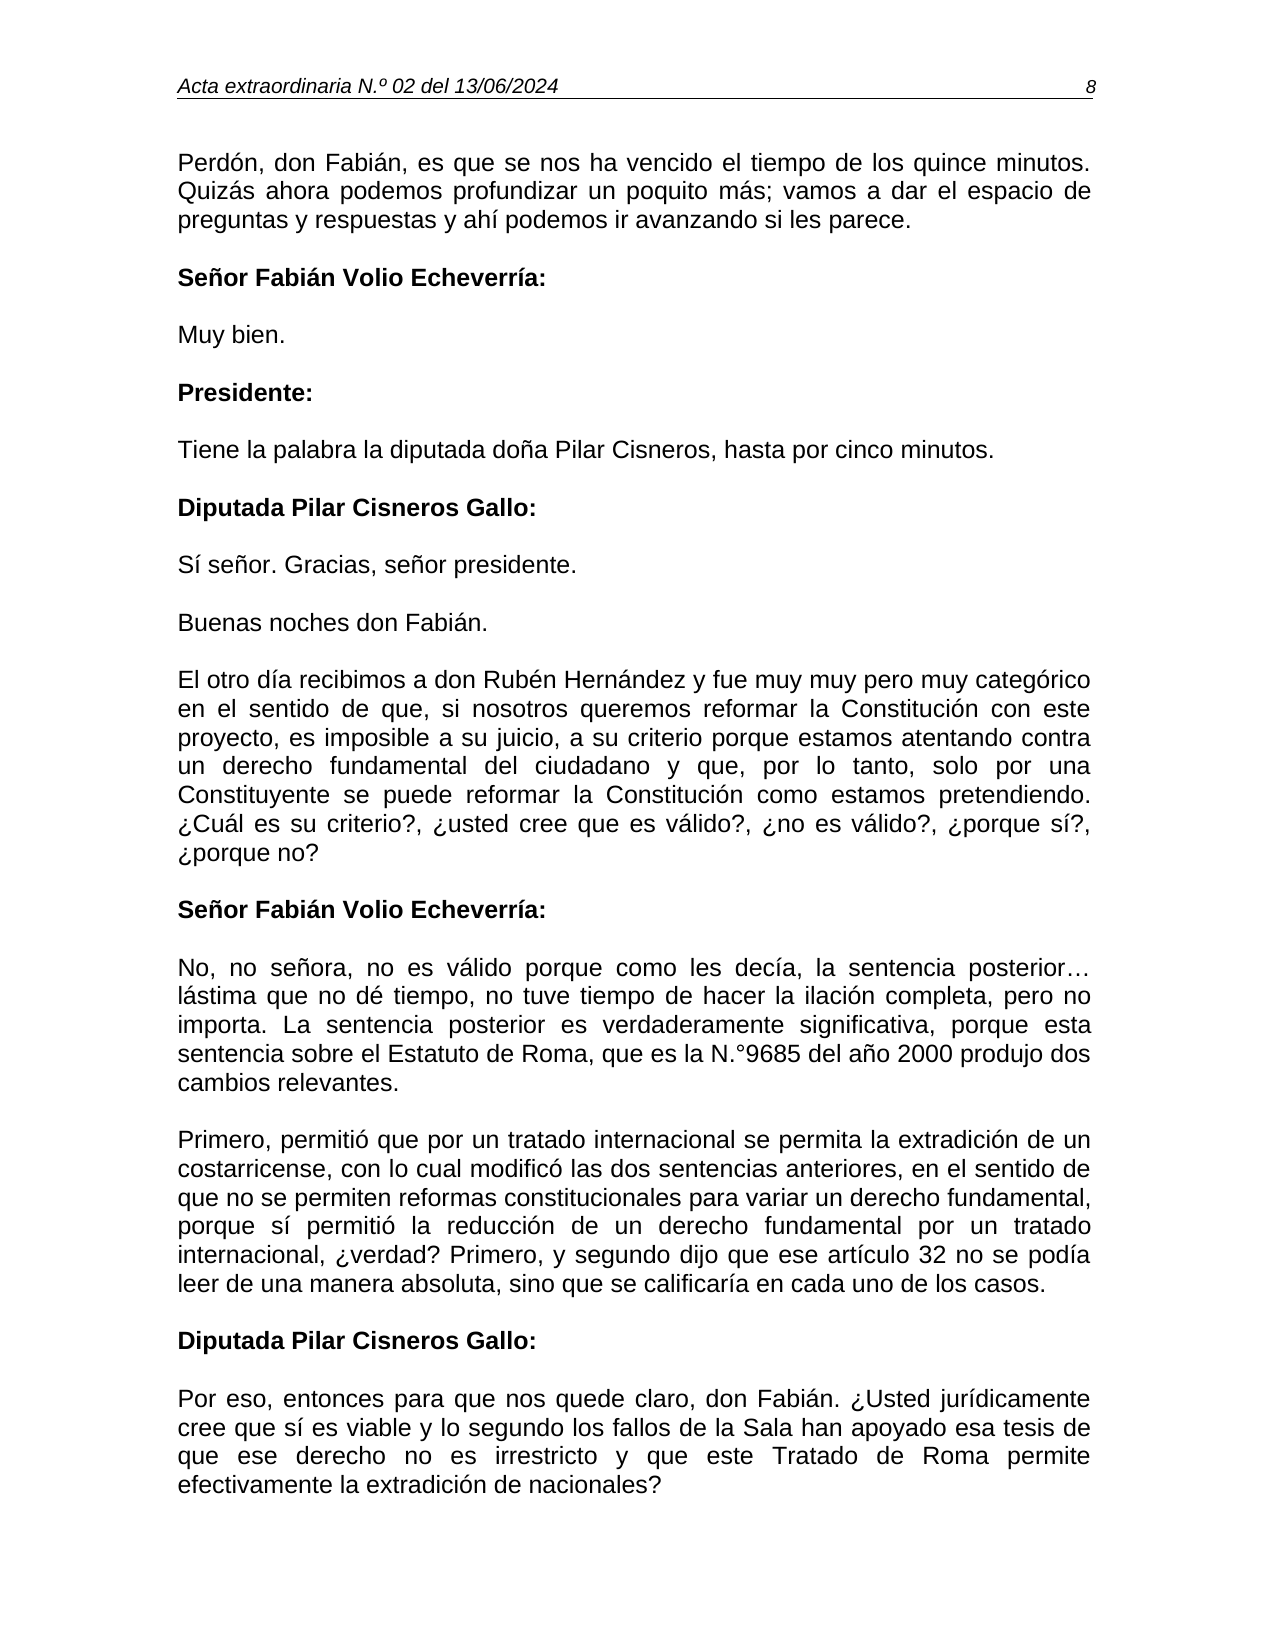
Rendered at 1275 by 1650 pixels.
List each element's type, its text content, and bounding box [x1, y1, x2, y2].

text Perdón, don Fabián, es que se nos ha vencido el tiempo de los quince minutos. Quizás ahora podemos profundizar un poquito más; vamos a dar el espacio de preguntas y respuestas y ahí podemos ir avanzando si les parece. [177, 148, 1093, 234]
text Tiene la palabra la diputada doña Pilar Cisneros, hasta por cinco minutos. [177, 435, 1093, 464]
text Primero, permitió que por un tratado internacional se permita la extradición de un costarricense, con lo cual modificó las dos sentencias anteriores, en el sentido de que no se permiten reformas constitucionales para variar un derecho fundamental, porque sí permitió la reducción de un derecho fundamental por un tratado internacional, ¿verdad? Primero, y segundo dijo que ese artículo 32 no se podía leer de una manera absoluta, sino que se calificaría en cada uno de los casos. [177, 1125, 1093, 1298]
text Buenas noches don Fabián. [177, 608, 1093, 636]
text Diputada Pilar Cisneros Gallo: [177, 493, 1093, 521]
text No, no señora, no es válido porque como les decía, la sentencia posterior… lástima que no dé tiempo, no tuve tiempo de hacer la ilación completa, pero no importa. La sentencia posterior es verdaderamente significativa, porque esta sentencia sobre el Estatuto de Roma, que es la N.°9685 del año 2000 produjo dos cambios relevantes. [177, 953, 1093, 1096]
text El otro día recibimos a don Rubén Hernández y fue muy muy pero muy categórico en el sentido de que, si nosotros queremos reformar la Constitución con este proyecto, es imposible a su juicio, a su criterio porque estamos atentando contra un derecho fundamental del ciudadano y que, por lo tanto, solo por una Constituyente se puede reformar la Constitución como estamos pretendiendo. ¿Cuál es su criterio?, ¿usted cree que es válido?, ¿no es válido?, ¿porque sí?, ¿porque no? [177, 665, 1093, 866]
text Señor Fabián Volio Echeverría: [177, 895, 1093, 924]
text Diputada Pilar Cisneros Gallo: [177, 1326, 1093, 1355]
text Sí señor. Gracias, señor presidente. [177, 550, 1093, 579]
text Muy bien. [177, 320, 1093, 349]
text Presidente: [177, 378, 1093, 406]
text Señor Fabián Volio Echeverría: [177, 263, 1093, 291]
text Por eso, entonces para que nos quede claro, don Fabián. ¿Usted jurídicamente cree que sí es viable y lo segundo los fallos de la Sala han apoyado esa tesis de que ese derecho no es irrestricto y que este Tratado de Roma permite efectivamente la extradición de nacionales? [177, 1384, 1093, 1499]
